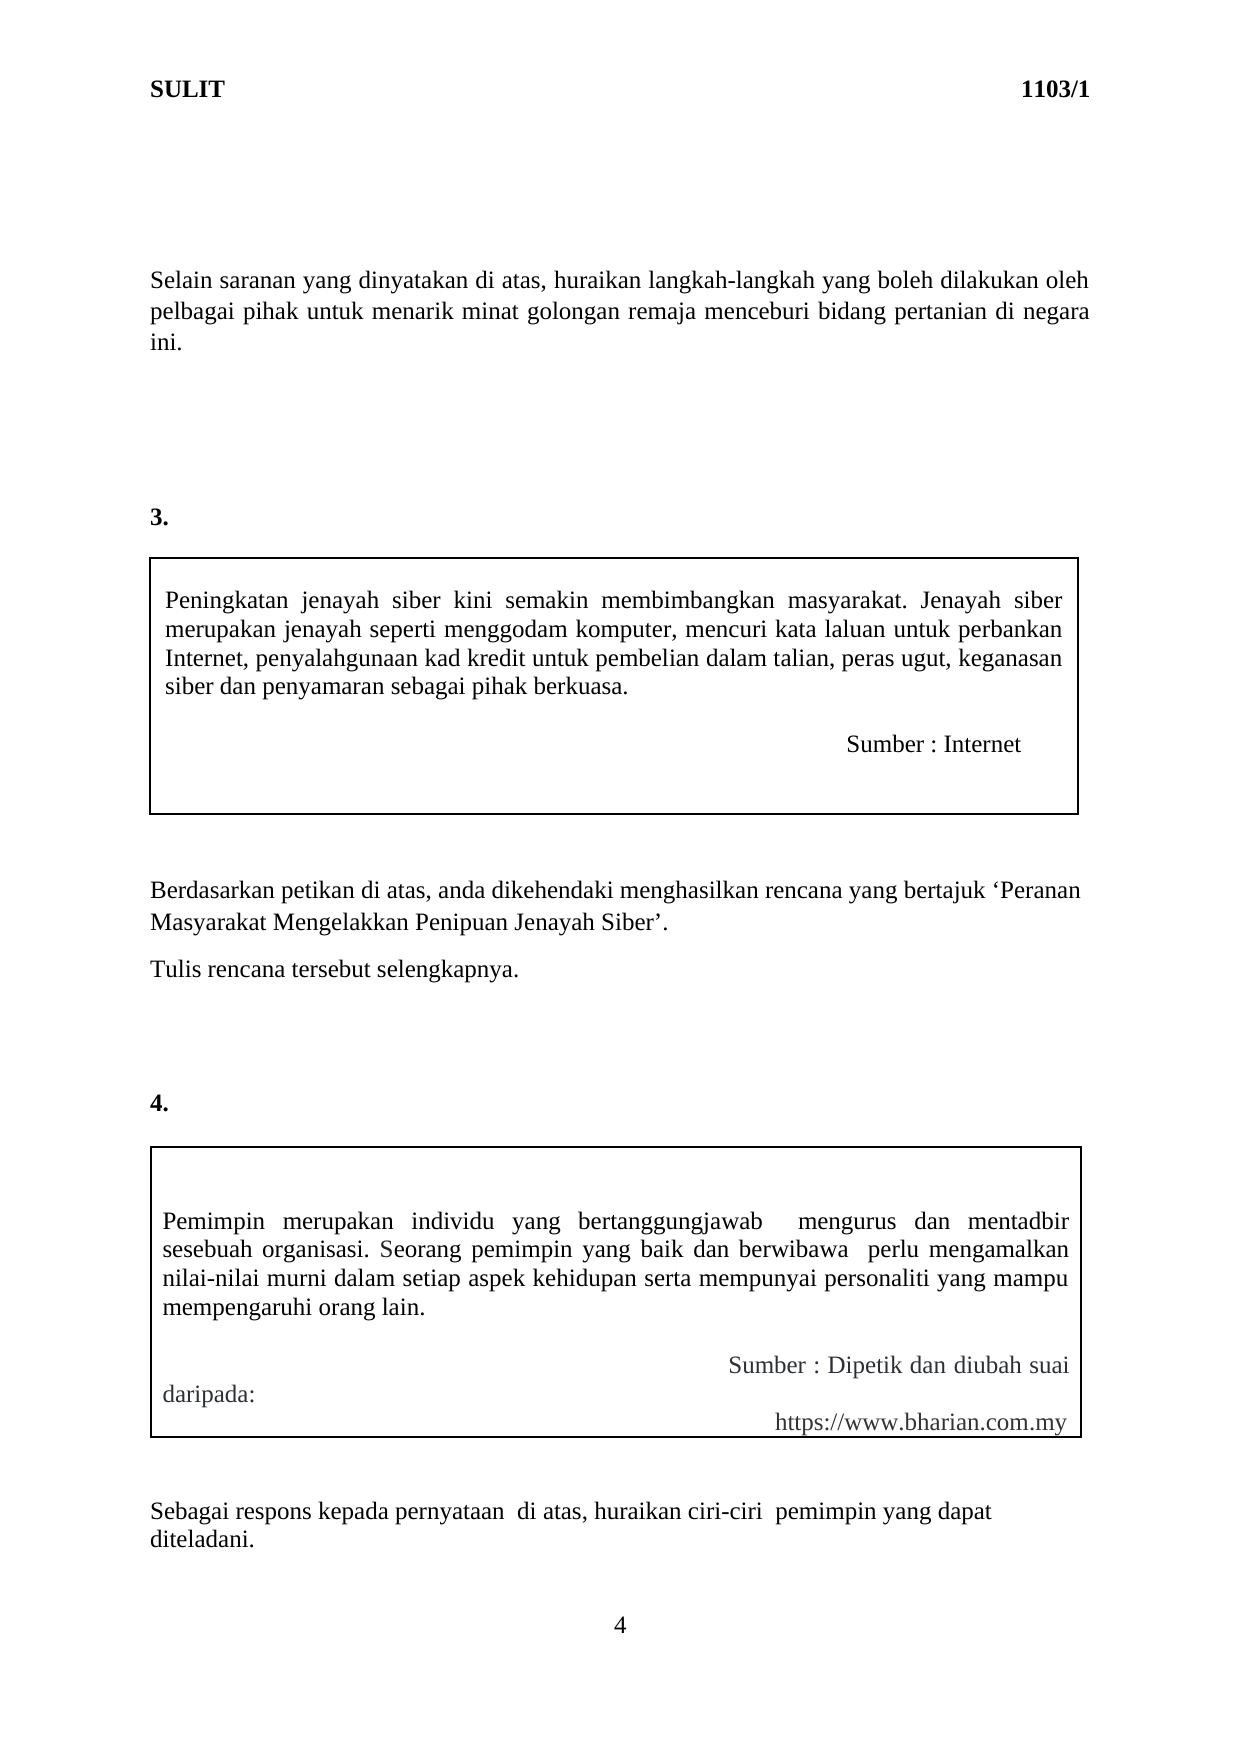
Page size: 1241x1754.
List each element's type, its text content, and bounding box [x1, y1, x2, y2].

text 4. [150, 1088, 1090, 1117]
table_header Pemimpin merupakan individu yang bertanggungjawab mengurus dan mentadbir sesebuah organisasi. Seorang pemimpin yang baik dan berwibawa perlu mengamalkan nilai-nilai murni dalam setiap aspek kehidupan serta mempunyai personaliti yang mampu mempengaruhi orang lain. Sumber : Dipetik dan diubah suai daripada: https://www.bharian.com.my [152, 1148, 1080, 1436]
text Berdasarkan petikan di atas, anda dikehendaki menghasilkan rencana yang bertajuk ‘Peranan Masyarakat Mengelakkan Penipuan Jenayah Siber’. [150, 876, 1090, 935]
text Sebagai respons kepada pernyataan di atas, huraikan ciri-ciri pemimpin yang dapat diteladani. [150, 1496, 1090, 1553]
text Selain saranan yang dinyatakan di atas, huraikan langkah-langkah yang boleh dilakukan oleh pelbagai pihak untuk menarik minat golongan remaja menceburi bidang pertanian di negara ini. [150, 265, 1090, 356]
text 3. [150, 502, 1090, 531]
text Tulis rencana tersebut selengkapnya. [150, 954, 1090, 983]
